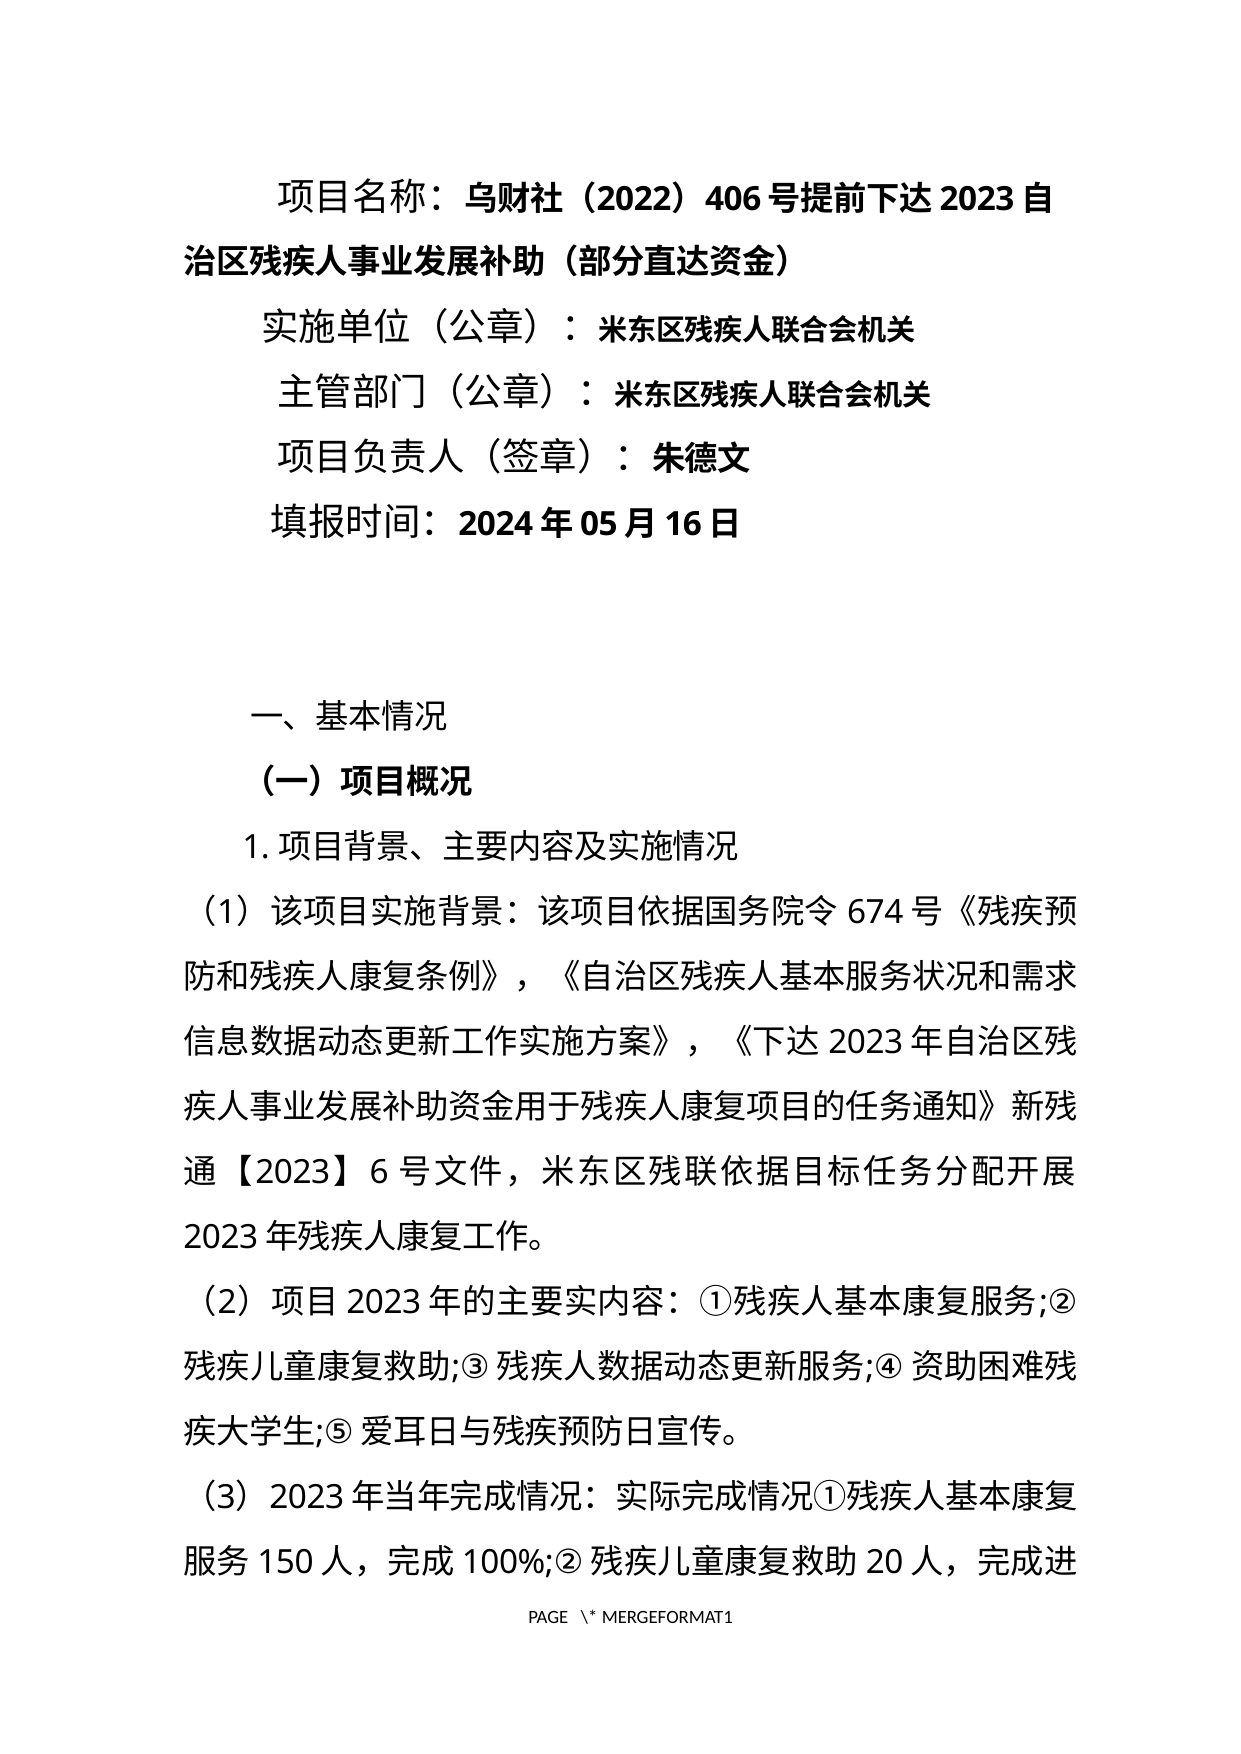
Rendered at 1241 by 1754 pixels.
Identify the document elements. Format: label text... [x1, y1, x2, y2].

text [183, 812, 1078, 1592]
text 填报时间：2024年05月16日 [211, 487, 1078, 552]
text 一、基本情况 [183, 682, 1078, 747]
text （一）项目概况 [183, 747, 1078, 812]
text 项目名称：乌财社（2022）406号提前下达2023自治区残疾人事业发展补助（部分直达资金） [183, 162, 1078, 292]
text 实施单位（公章）：米东区残疾人联合会机关 [183, 292, 1078, 357]
text 主管部门（公章）：米东区残疾人联合会机关 [183, 357, 1078, 422]
text 项目负责人（签章）：朱德文 [183, 422, 1078, 487]
